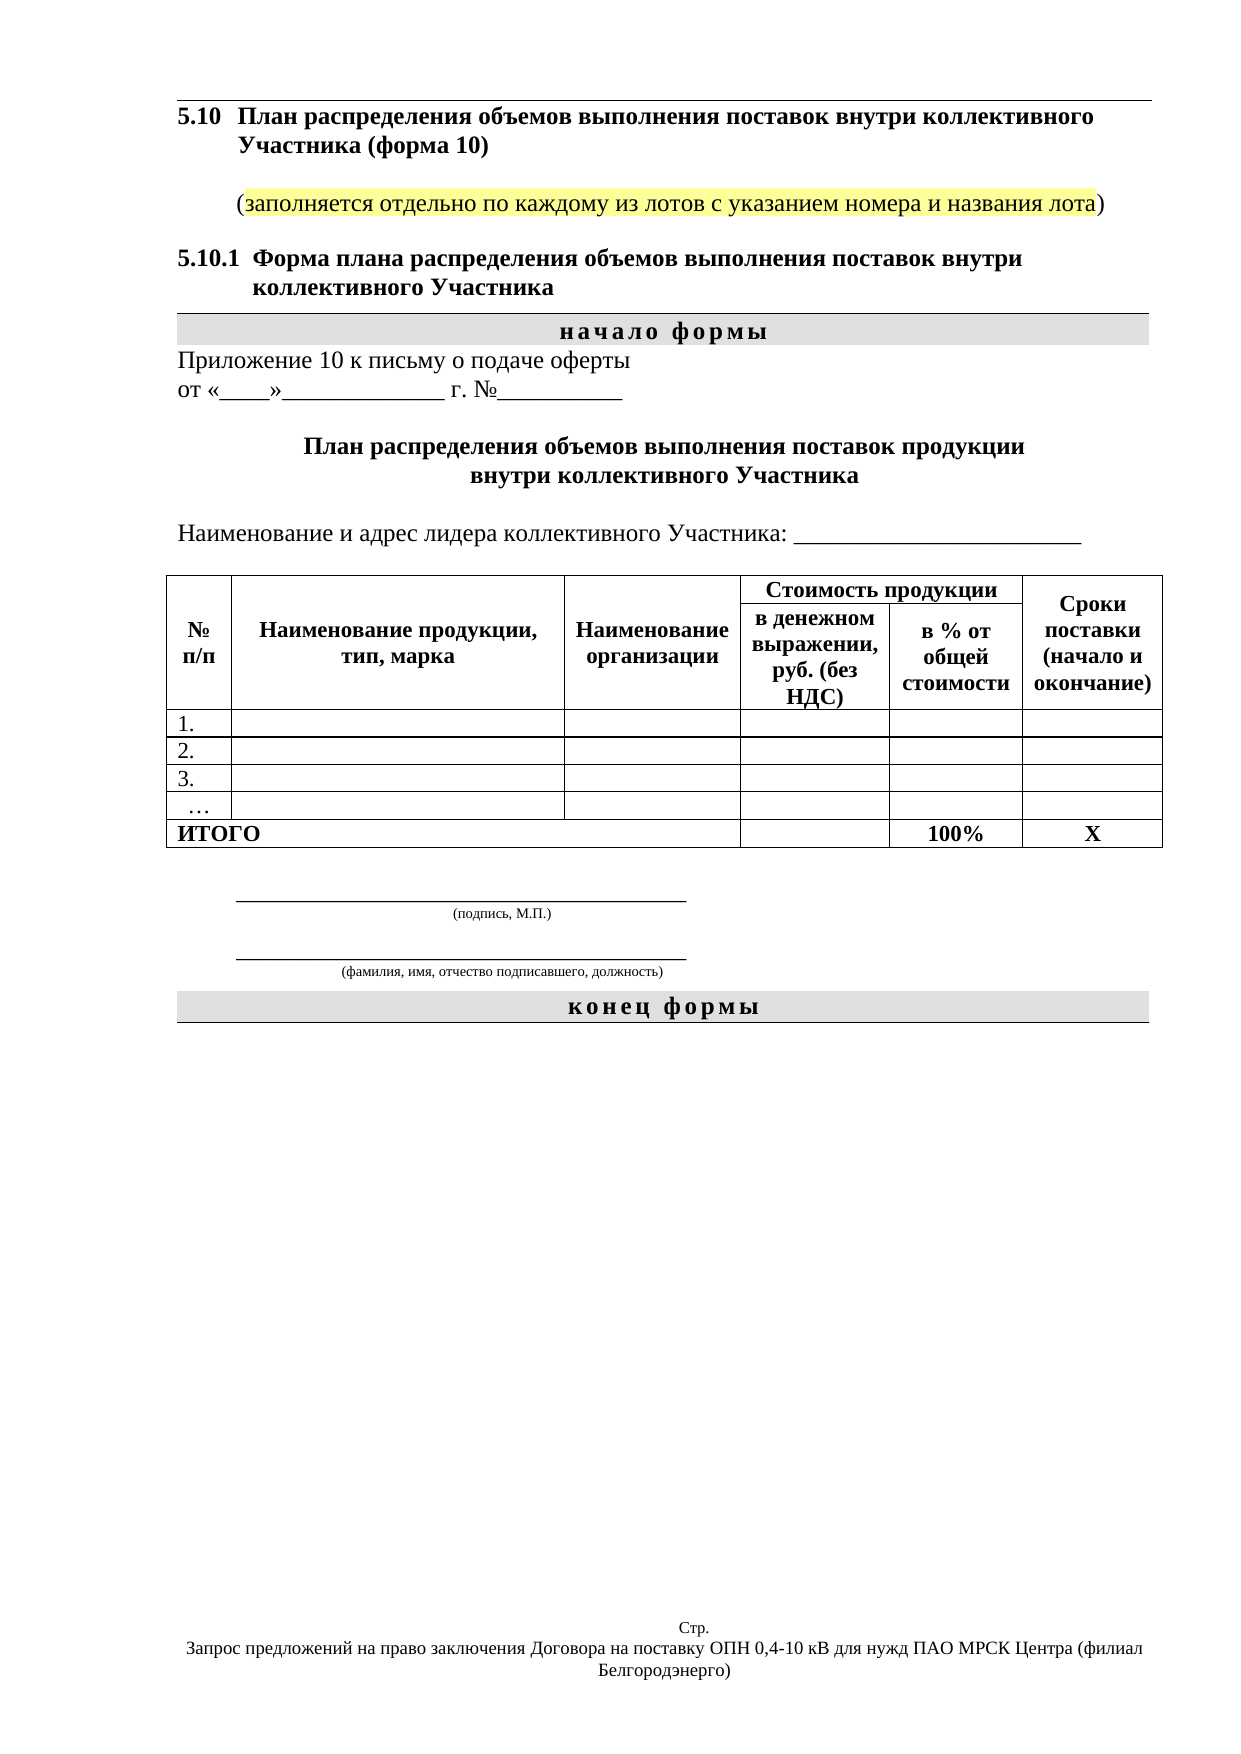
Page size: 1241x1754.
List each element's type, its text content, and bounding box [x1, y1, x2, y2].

table_cell [232, 738, 564, 764]
table_cell … [167, 792, 231, 819]
table_cell [565, 765, 740, 791]
table_cell в % от общей стоимости [890, 604, 1022, 709]
table_cell [741, 792, 889, 819]
text (подпись, М.П.) [177, 905, 768, 934]
table_cell [890, 738, 1022, 764]
table_cell в денежном выражении, руб. (без НДС) [741, 604, 889, 709]
text ____________________________________ [177, 876, 1152, 905]
table_cell [565, 710, 740, 736]
table_cell [565, 792, 740, 819]
table_cell [167, 765, 231, 791]
text Приложение 10 к письму о подаче оферты от «____»_____________ г. №__________ [177, 345, 1152, 403]
table_cell [890, 765, 1022, 791]
table_header Стоимость продукции [741, 576, 1022, 603]
table_cell [741, 738, 889, 764]
table_cell [890, 710, 1022, 736]
table_header Наименование организации [565, 576, 740, 709]
text конец формы [177, 991, 1149, 1022]
table_cell 100% [890, 820, 1022, 847]
text (фамилия, имя, отчество подписавшего, должность) [177, 963, 768, 991]
table_cell [1023, 792, 1162, 819]
text План распределения объемов выполнения поставок продукции внутри коллективного Участника [177, 431, 1152, 489]
table_cell [232, 792, 564, 819]
table_cell Х [1023, 820, 1162, 847]
table_cell [232, 765, 564, 791]
table_cell [232, 710, 564, 736]
table_cell [741, 710, 889, 736]
table_cell ИТОГО [167, 820, 740, 847]
text начало формы [177, 314, 1149, 345]
text ____________________________________ [177, 934, 1152, 963]
table_cell [167, 710, 231, 736]
table_cell [565, 738, 740, 764]
subtitle План распределения объемов выполнения поставок внутри коллективного Участника (форма 10) [177, 101, 1152, 158]
text Наименование и адрес лидера коллективного Участника: _______________________ [177, 518, 1152, 546]
table_header Наименование продукции, тип, марка [232, 576, 564, 709]
table_cell [1023, 710, 1162, 736]
table_header № п/п [167, 576, 231, 709]
table_cell [1023, 738, 1162, 764]
table_header Сроки поставки (начало и окончание) [1023, 576, 1162, 709]
table_cell [741, 820, 889, 847]
table_cell [741, 765, 889, 791]
table_cell [167, 738, 231, 764]
subtitle Форма плана распределения объемов выполнения поставок внутри коллективного Участника [177, 243, 1152, 301]
table_cell [1023, 765, 1162, 791]
table_cell [890, 792, 1022, 819]
